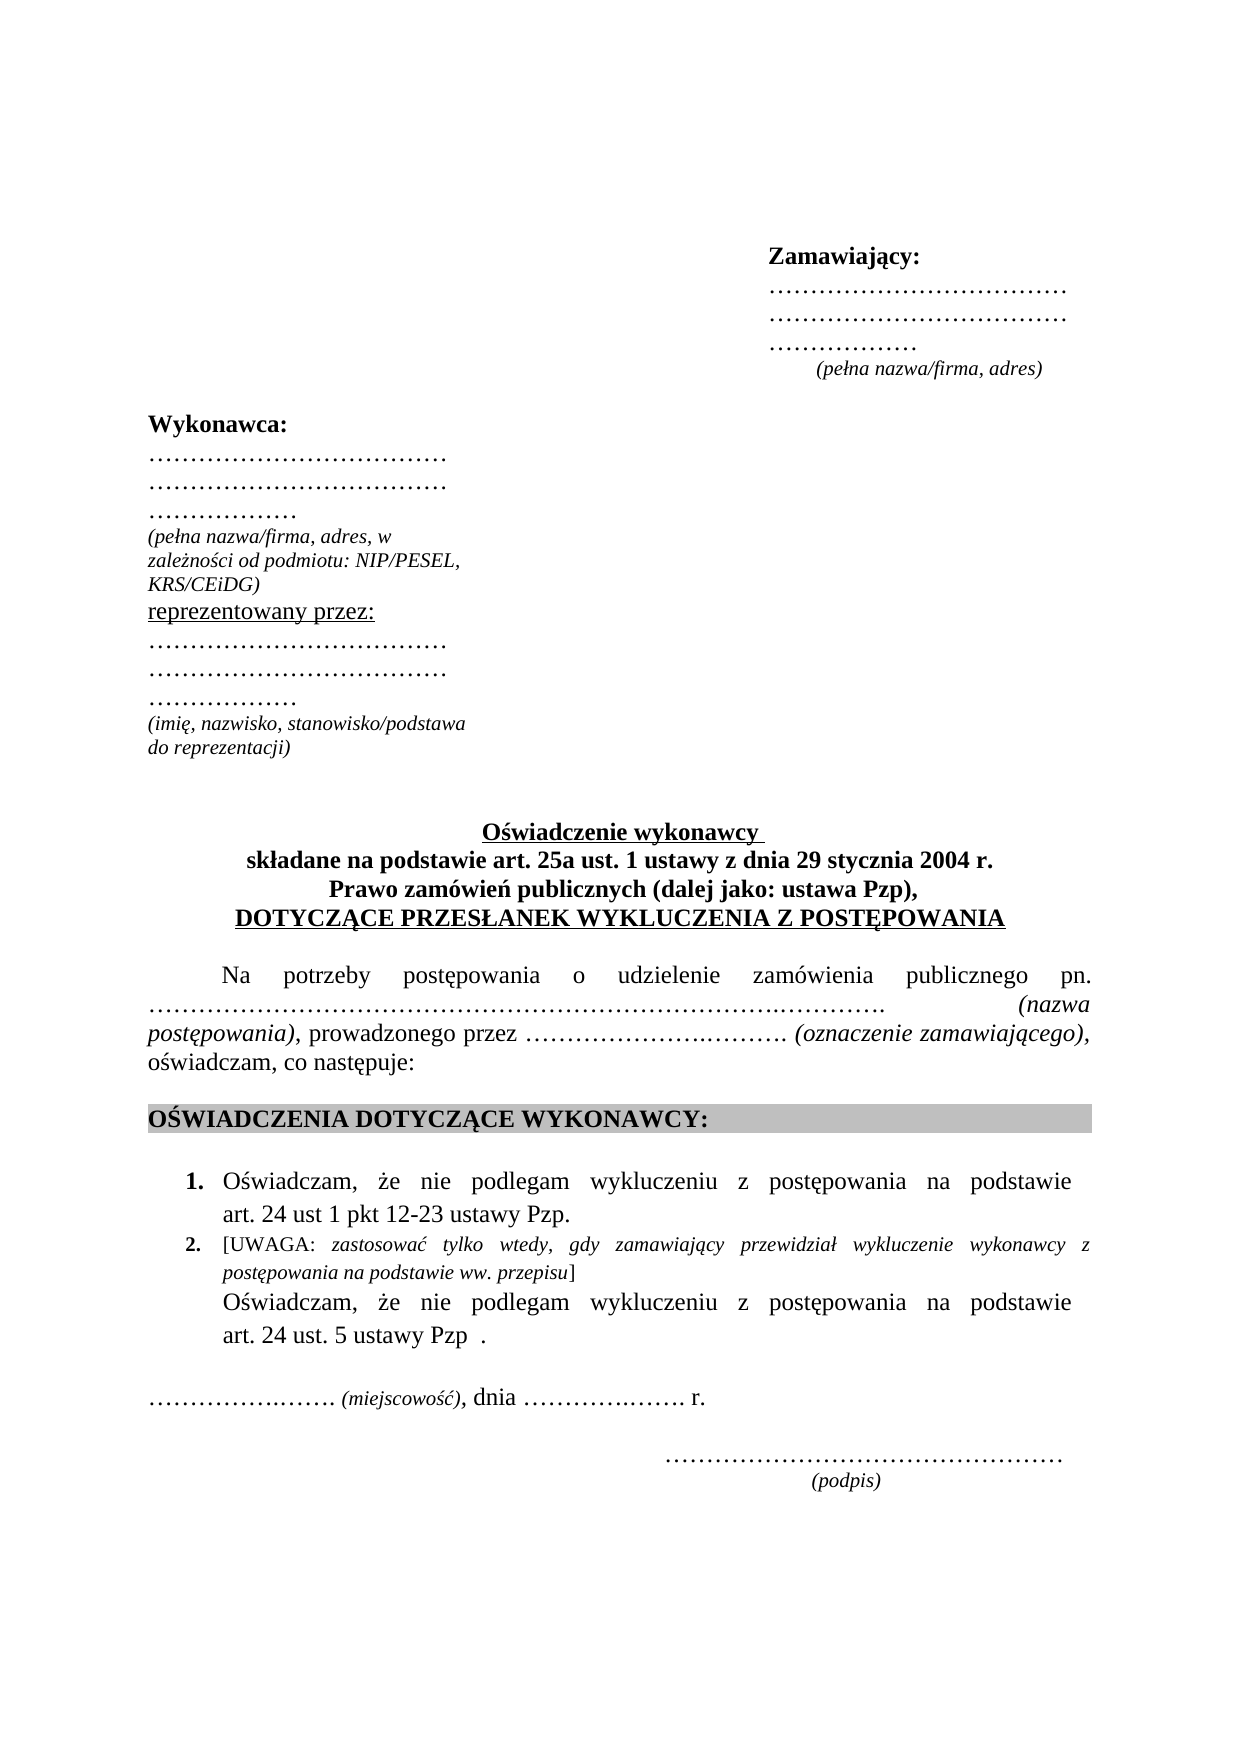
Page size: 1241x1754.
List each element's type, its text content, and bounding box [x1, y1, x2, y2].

list Oświadczam, że nie podlegam wykluczeniu z postępowania na podstawie art. 24 ust 1 pkt 12-23 ustawy Pzp. [185, 1166, 1092, 1228]
text (podpis) [738, 1468, 1092, 1492]
text składane na podstawie art. 25a ust. 1 ustawy z dnia 29 stycznia 2004 r. [148, 845, 1092, 874]
list Oświadczam, że nie podlegam wykluczeniu z postępowania na podstawie art. 24 ust. 5 ustawy Pzp . [223, 1287, 1092, 1349]
text (pełna nazwa/firma, adres) [768, 356, 1092, 380]
text ………………………………………… [148, 1439, 1092, 1468]
text reprezentowany przez: [148, 596, 1092, 625]
text Prawo zamówień publicznych (dalej jako: ustawa Pzp), [148, 874, 1092, 903]
text …………….……. (miejscowość), dnia ………….……. r. [148, 1382, 1092, 1411]
text ……………………………………………………………………………… [148, 625, 472, 711]
text Zamawiający: [694, 241, 1092, 270]
text ……………………………………………………………………………… [768, 270, 1092, 356]
text Na potrzeby postępowania o udzielenie zamówienia publicznego pn. ………………………………………………………………….…………. (nazwa postępowania), prowadzonego przez ………………….………. (oznaczenie zamawiającego), oświadczam, co następuje: [148, 960, 1092, 1075]
text Oświadczenie wykonawcy [148, 817, 1092, 845]
list [UWAGA: zastosować tylko wtedy, gdy zamawiający przewidział wykluczenie wykonawcy z postępowania na podstawie ww. przepisu] [185, 1232, 1092, 1284]
text Wykonawca: [148, 409, 1092, 438]
text DOTYCZĄCE PRZESŁANEK WYKLUCZENIA Z POSTĘPOWANIA [148, 903, 1092, 932]
text OŚWIADCZENIA DOTYCZĄCE WYKONAWCY: [148, 1104, 1092, 1133]
text ……………………………………………………………………………… [148, 438, 472, 524]
text (imię, nazwisko, stanowisko/podstawa do reprezentacji) [148, 711, 472, 759]
text (pełna nazwa/firma, adres, w zależności od podmiotu: NIP/PESEL, KRS/CEiDG) [148, 524, 472, 596]
